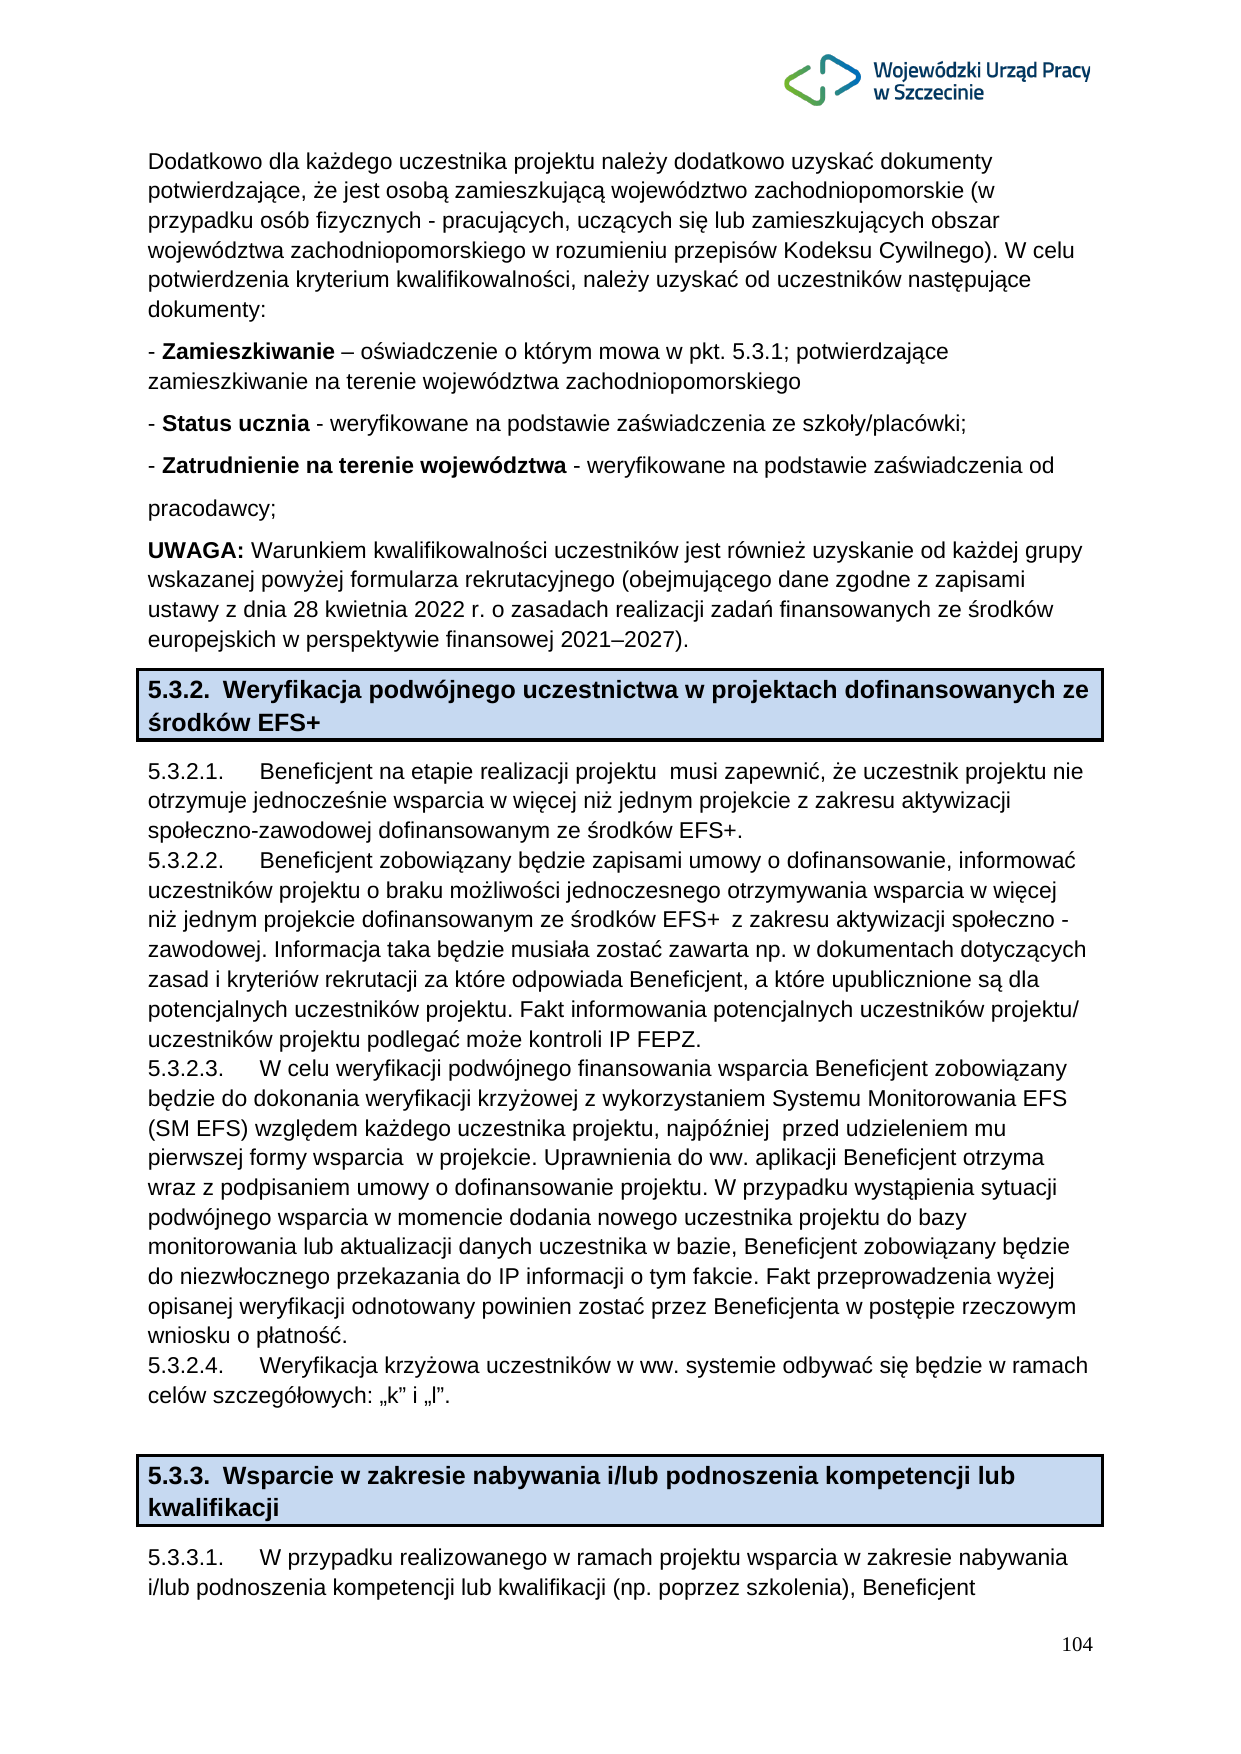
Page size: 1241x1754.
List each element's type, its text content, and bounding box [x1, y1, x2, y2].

list Beneficjent zobowiązany będzie zapisami umowy o dofinansowanie, informować uczestników projektu o braku możliwości jednoczesnego otrzymywania wsparcia w więcej niż jednym projekcie dofinansowanym ze środków EFS+ z zakresu aktywizacji społeczno -zawodowej. Informacja taka będzie musiała zostać zawarta np. w dokumentach dotyczących zasad i kryteriów rekrutacji za które odpowiada Beneficjent, a które upublicznione są dla potencjalnych uczestników projektu. Fakt informowania potencjalnych uczestników projektu/ uczestników projektu podlegać może kontroli IP FEPZ. [148, 847, 1092, 1052]
text Wsparcie w zakresie nabywania i/lub podnoszenia kompetencji lub kwalifikacji [139, 1457, 1101, 1524]
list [148, 1543, 1092, 1600]
text UWAGA: Warunkiem kwalifikowalności uczestników jest również uzyskanie od każdej grupy wskazanej powyżej formularza rekrutacyjnego (obejmującego dane zgodne z zapisami ustawy z dnia 28 kwietnia 2022 r. o zasadach realizacji zadań finansowanych ze środków europejskich w perspektywie finansowej 2021–2027). [148, 537, 1092, 652]
text - Status ucznia - weryfikowane na podstawie zaświadczenia ze szkoły/placówki; [148, 410, 1092, 437]
picture [784, 54, 1091, 106]
text pracodawcy; [148, 494, 1092, 521]
list Weryfikacja krzyżowa uczestników w ww. systemie odbywać się będzie w ramach celów szczegółowych: „k” i „l”. [148, 1352, 1092, 1408]
text Weryfikacja podwójnego uczestnictwa w projektach dofinansowanych ze środków EFS+ [139, 671, 1101, 738]
list W celu weryfikacji podwójnego finansowania wsparcia Beneficjent zobowiązany będzie do dokonania weryfikacji krzyżowej z wykorzystaniem Systemu Monitorowania EFS (SM EFS) względem każdego uczestnika projektu, najpóźniej przed udzieleniem mu pierwszej formy wsparcia w projekcie. Uprawnienia do ww. aplikacji Beneficjent otrzyma wraz z podpisaniem umowy o dofinansowanie projektu. W przypadku wystąpienia sytuacji podwójnego wsparcia w momencie dodania nowego uczestnika projektu do bazy monitorowania lub aktualizacji danych uczestnika w bazie, Beneficjent zobowiązany będzie do niezwłocznego przekazania do IP informacji o tym fakcie. Fakt przeprowadzenia wyżej opisanej weryfikacji odnotowany powinien zostać przez Beneficjenta w postępie rzeczowym wniosku o płatność. [148, 1055, 1092, 1349]
list Beneficjent na etapie realizacji projektu musi zapewnić, że uczestnik projektu nie otrzymuje jednocześnie wsparcia w więcej niż jednym projekcie z zakresu aktywizacji społeczno-zawodowej dofinansowanym ze środków EFS+. [148, 758, 1092, 843]
text Dodatkowo dla każdego uczestnika projektu należy dodatkowo uzyskać dokumenty potwierdzające, że jest osobą zamieszkującą województwo zachodniopomorskie (w przypadku osób fizycznych - pracujących, uczących się lub zamieszkujących obszar województwa zachodniopomorskiego w rozumieniu przepisów Kodeksu Cywilnego). W celu potwierdzenia kryterium kwalifikowalności, należy uzyskać od uczestników następujące dokumenty: [148, 148, 1092, 322]
text - Zamieszkiwanie – oświadczenie o którym mowa w pkt. 5.3.1; potwierdzające zamieszkiwanie na terenie województwa zachodniopomorskiego [148, 338, 1092, 394]
text - Zatrudnienie na terenie województwa - weryfikowane na podstawie zaświadczenia od [148, 452, 1092, 479]
